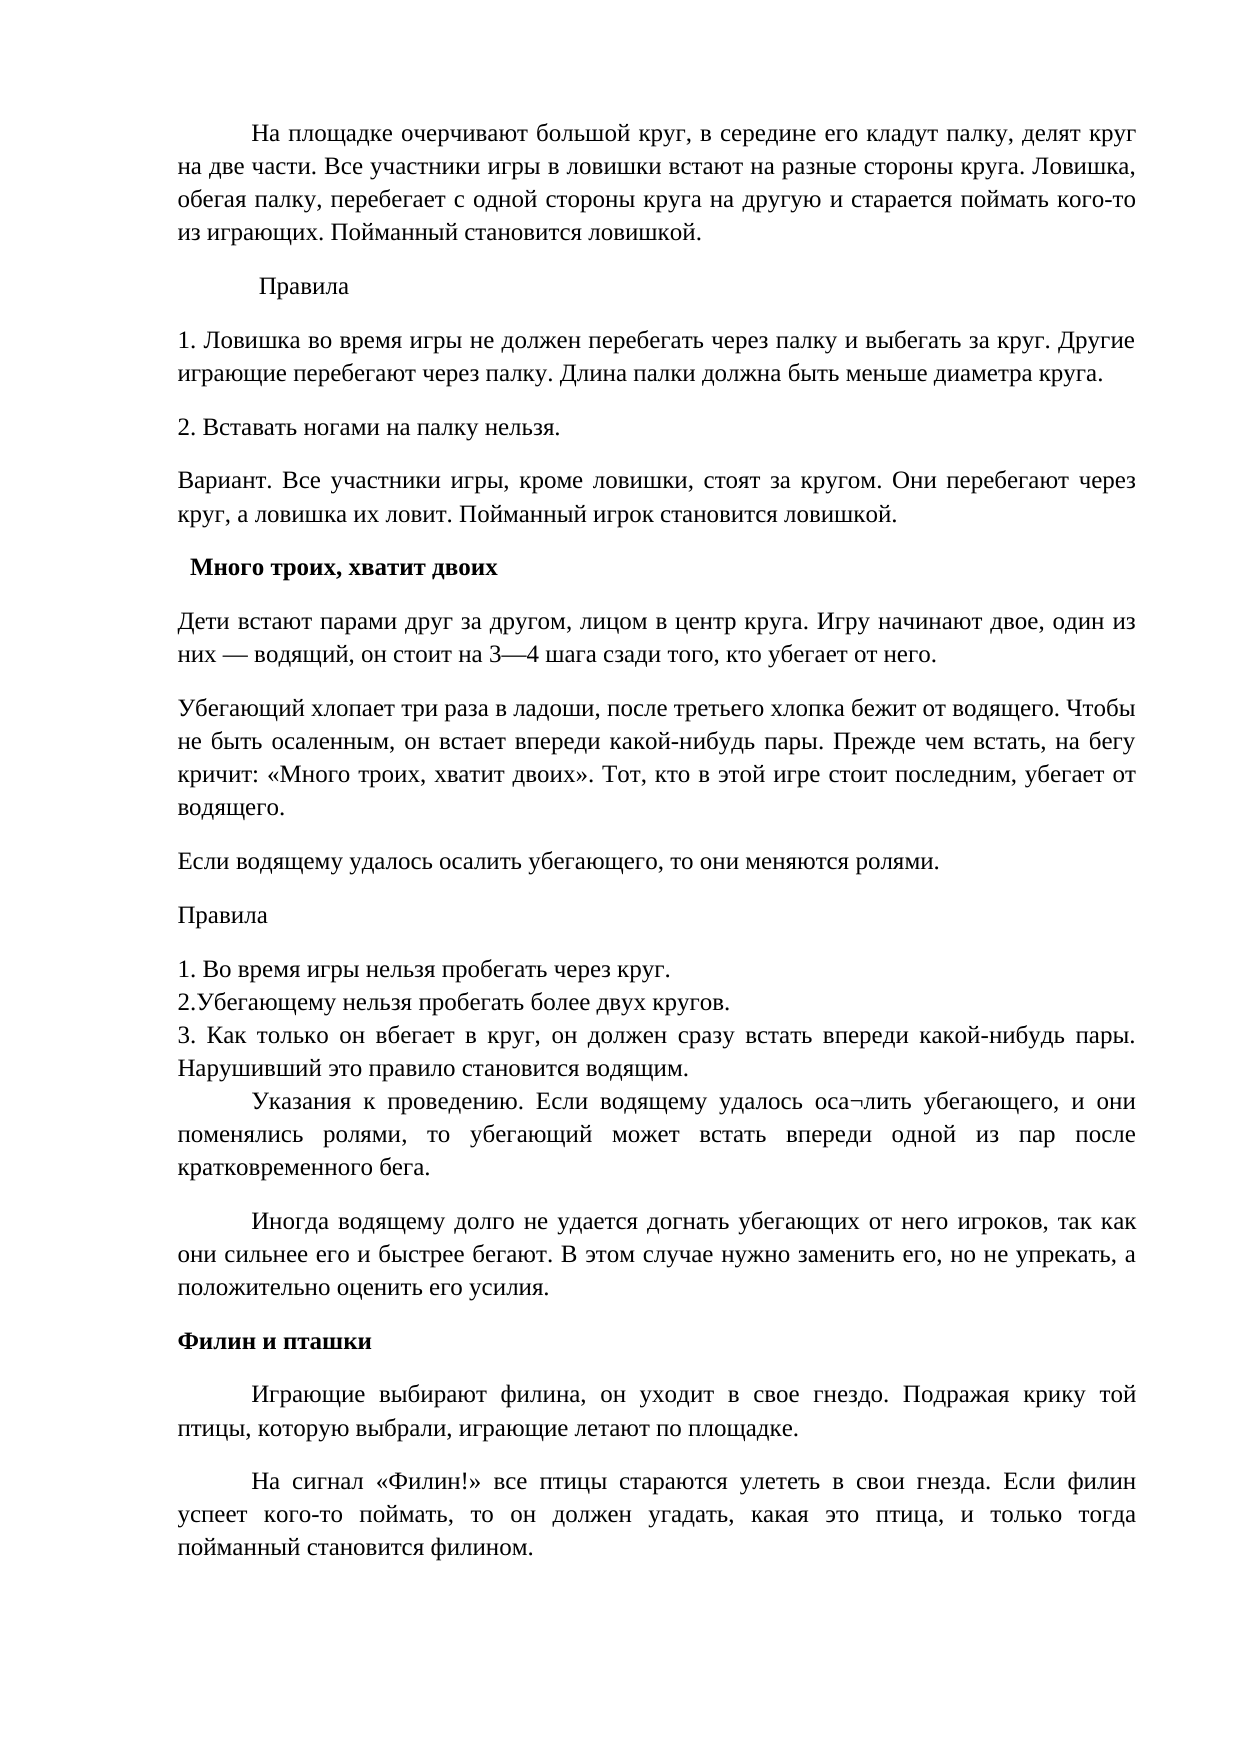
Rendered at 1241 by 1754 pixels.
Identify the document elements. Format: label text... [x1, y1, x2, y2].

text Иногда водящему долго не удается догнать убегающих от него игроков, так как они сильнее его и быстрее бегают. В этом случае нужно заменить его, но не упрекать, а положительно оценить его усилия. [177, 1206, 1137, 1301]
text Вариант. Все участники игры, кроме ловишки, стоят за кругом. Они перебегают через круг, а ловишка их ловит. Пойманный игрок становится ловишкой. [177, 466, 1137, 527]
text 2.Убегающему нельзя пробегать более двух кругов. [177, 987, 1137, 1016]
text 1. Ловишка во время игры не должен перебегать через палку и выбегать за круг. Другие играющие перебегают через палку. Длина палки должна быть меньше диаметра круга. [177, 325, 1137, 387]
text Правила [177, 271, 1137, 300]
text 2. Вставать ногами на палку нельзя. [177, 412, 1137, 441]
text На сигнал «Филин!» все птицы стараются улететь в свои гнезда. Если филин успеет кого-то поймать, то он должен угадать, какая это птица, и только тогда пойманный становится филином. [177, 1466, 1137, 1561]
text 3. Как только он вбегает в круг, он должен сразу встать впереди какой-нибудь пары. Нарушивший это правило становится водящим. [177, 1020, 1137, 1082]
text Правила [177, 900, 1137, 929]
text Филин и пташки [177, 1326, 1137, 1354]
text Играющие выбирают филина, он уходит в свое гнездо. Подражая крику той птицы, которую выбрали, играющие летают по площадке. [177, 1379, 1137, 1441]
text Убегающий хлопает три раза в ладоши, после третьего хлопка бежит от водящего. Чтобы не быть осаленным, он встает впереди какой-нибудь пары. Прежде чем встать, на бегу кричит: «Много троих, хватит двоих». Тот, кто в этой игре стоит последним, убегает от водящего. [177, 693, 1137, 821]
text Много троих, хватит двоих [177, 552, 1137, 581]
text 1. Во время игры нельзя пробегать через круг. [177, 954, 1137, 983]
text Если водящему удалось осалить убегающего, то они меняются ролями. [177, 846, 1137, 875]
text На площадке очерчивают большой круг, в середине его кладут палку, делят круг на две части. Все участники игры в ловишки встают на разные стороны круга. Ловишка, обегая палку, перебегает с одной стороны круга на другую и старается поймать кого-то из играющих. Пойманный становится ловишкой. [177, 118, 1137, 246]
text Указания к проведению. Если водящему удалось оса¬лить убегающего, и они поменялись ролями, то убегающий может встать впереди одной из пар после кратковременного бега. [177, 1086, 1137, 1181]
text Дети встают парами друг за другом, лицом в центр круга. Игру начинают двое, один из них — водящий, он стоит на 3—4 шага сзади того, кто убегает от него. [177, 606, 1137, 668]
